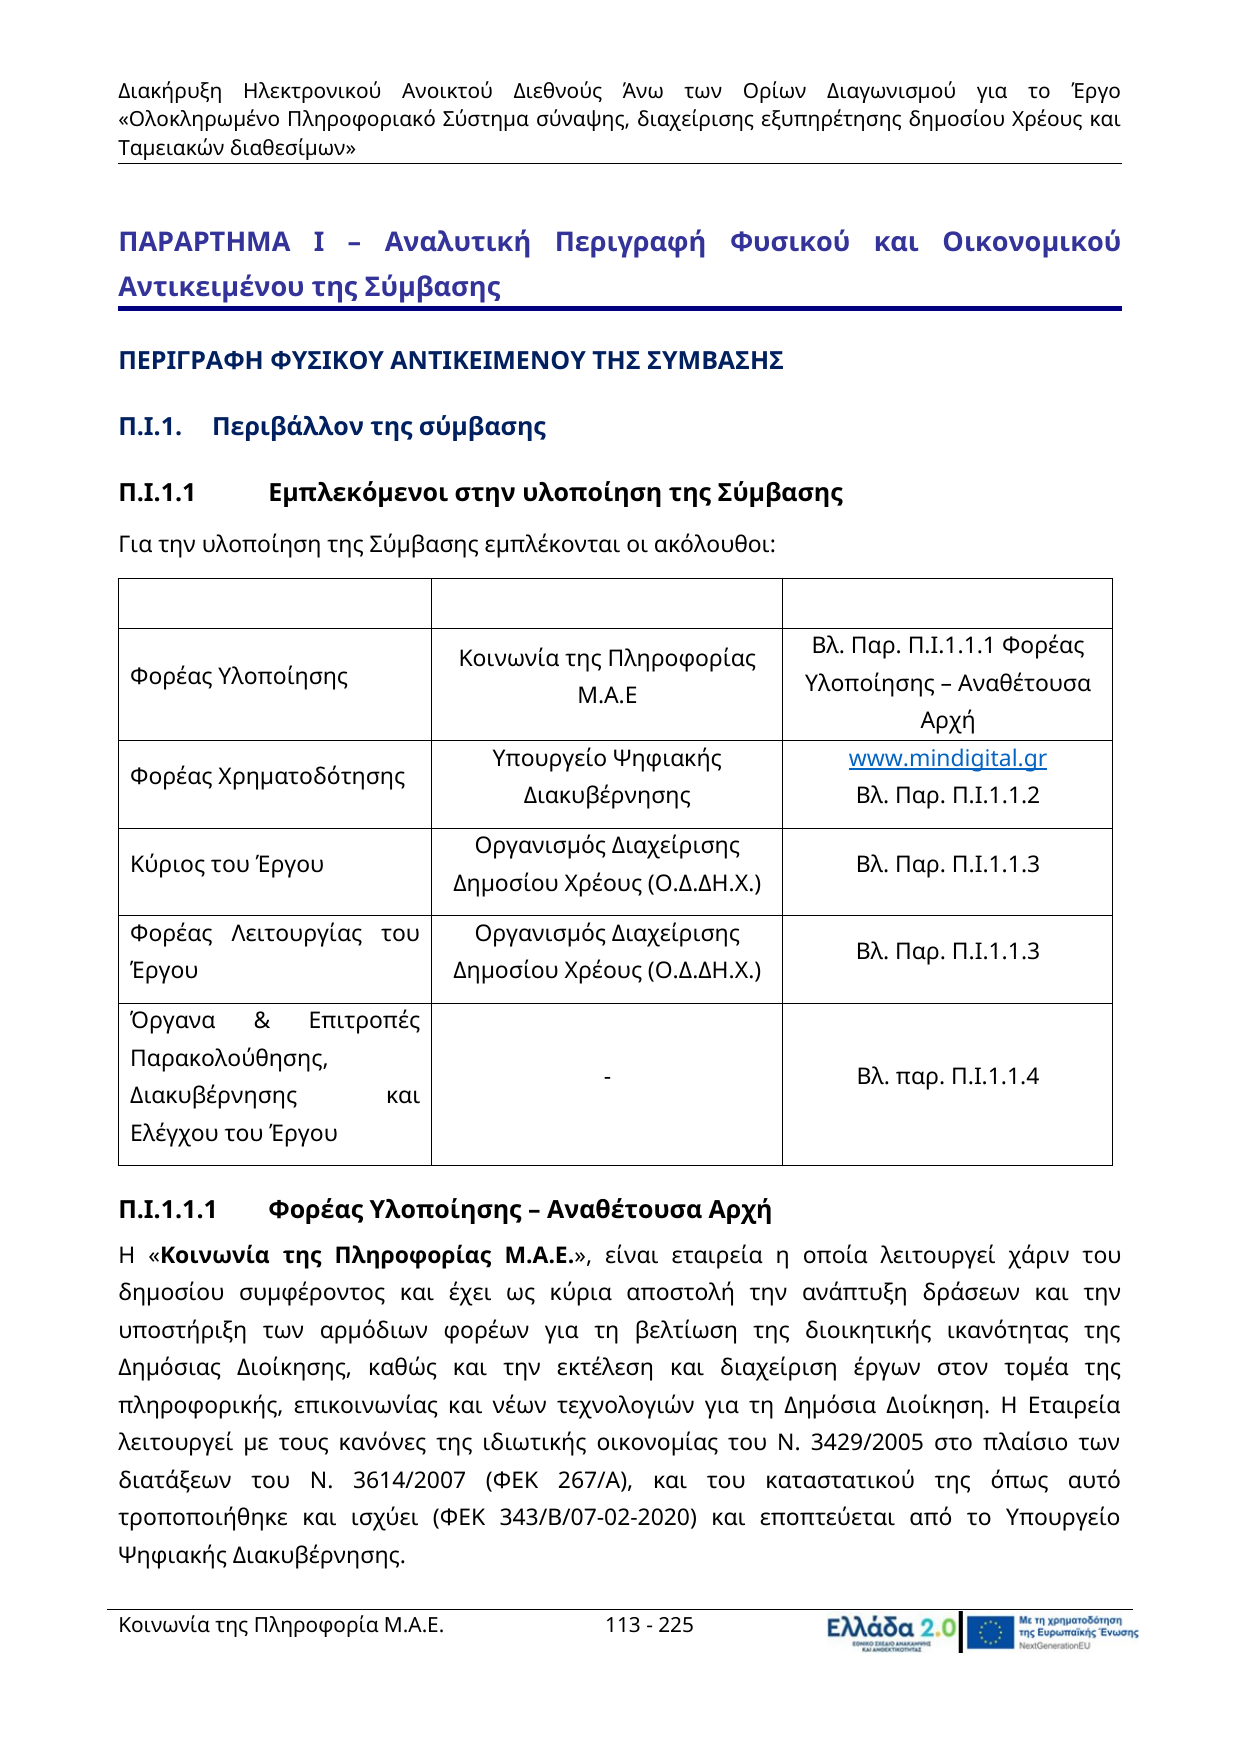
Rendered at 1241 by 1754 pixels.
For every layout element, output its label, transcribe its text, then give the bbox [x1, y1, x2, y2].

text Εμπλεκόμενοι στην υλοποίηση της Σύμβασης [118, 474, 1122, 509]
text Για την υλοποίηση της Σύμβασης εμπλέκονται οι ακόλουθοι: [118, 528, 1122, 559]
text Η «Κοινωνία της Πληροφορίας Μ.Α.Ε.», είναι εταιρεία η οποία λειτουργεί χάριν του δημοσίου συμφέροντος και έχει ως κύρια αποστολή την ανάπτυξη δράσεων και την υποστήριξη των αρμόδιων φορέων για τη βελτίωση της διοικητικής ικανότητας της Δημόσιας Διοίκησης, καθώς και την εκτέλεση και διαχείριση έργων στον τομέα της πληροφορικής, επικοινωνίας και νέων τεχνολογιών για τη Δημόσια Διοίκηση. Η Εταιρεία λειτουργεί με τους κανόνες της ιδιωτικής οικονομίας του N. 3429/2005 στο πλαίσιο των διατάξεων του N. 3614/2007 (ΦΕΚ 267/Α), και του καταστατικού της όπως αυτό τροποποιήθηκε και ισχύει (ΦΕΚ 343/Β/07-02-2020) και εποπτεύεται από το Υπουργείο Ψηφιακής Διακυβέρνησης. [118, 1238, 1122, 1570]
table_cell Κύριος του Έργου [119, 829, 431, 915]
table_cell Βλ. Παρ. Π.Ι.1.1.3 [783, 829, 1112, 915]
picture [826, 1611, 1143, 1653]
table_cell Βλ. Παρ. Π.Ι.1.1.1 Φορέας Υλοποίησης – Αναθέτουσα Αρχή [783, 629, 1112, 740]
table_cell Βλ. Παρ. Π.Ι.1.1.3 [783, 916, 1112, 1003]
subtitle ΠΑΡΑΡΤΗΜΑ Ι – Αναλυτική Περιγραφή Φυσικού και Οικονομικού Αντικειμένου της Σύμβασης [118, 223, 1122, 306]
table_header [119, 579, 431, 628]
text Φορέας Υλοποίησης – Αναθέτουσα Αρχή [118, 1191, 1122, 1226]
table_cell Φορέας Υλοποίησης [119, 629, 431, 740]
table_cell Φορέας Χρηματοδότησης [119, 741, 431, 828]
table_cell www.mindigital.gr Βλ. Παρ. Π.Ι.1.1.2 [783, 741, 1112, 828]
list ΠΕΡΙΓΡΑΦΗ ΦΥΣΙΚΟΥ ΑΝΤΙΚΕΙΜΕΝΟΥ ΤΗΣ ΣΥΜΒΑΣΗΣ [118, 343, 1122, 377]
table_cell Όργανα & Επιτροπές Παρακολούθησης, Διακυβέρνησης και Ελέγχου του Έργου [119, 1004, 431, 1165]
table_cell Υπουργείο Ψηφιακής Διακυβέρνησης [432, 741, 782, 828]
table_cell Βλ. παρ. Π.Ι.1.1.4 [783, 1004, 1112, 1165]
table_cell Κοινωνία της Πληροφορίας Μ.Α.Ε [432, 629, 782, 740]
text Περιβάλλον της σύμβασης [118, 409, 1122, 443]
table_cell Οργανισμός Διαχείρισης Δημοσίου Χρέους (Ο.Δ.ΔΗ.Χ.) [432, 916, 782, 1003]
table_header [432, 579, 782, 628]
table_cell - [432, 1004, 782, 1165]
table_header [783, 579, 1112, 628]
table_cell Οργανισμός Διαχείρισης Δημοσίου Χρέους (Ο.Δ.ΔΗ.Χ.) [432, 829, 782, 915]
table_cell Φορέας Λειτουργίας του Έργου [119, 916, 431, 1003]
